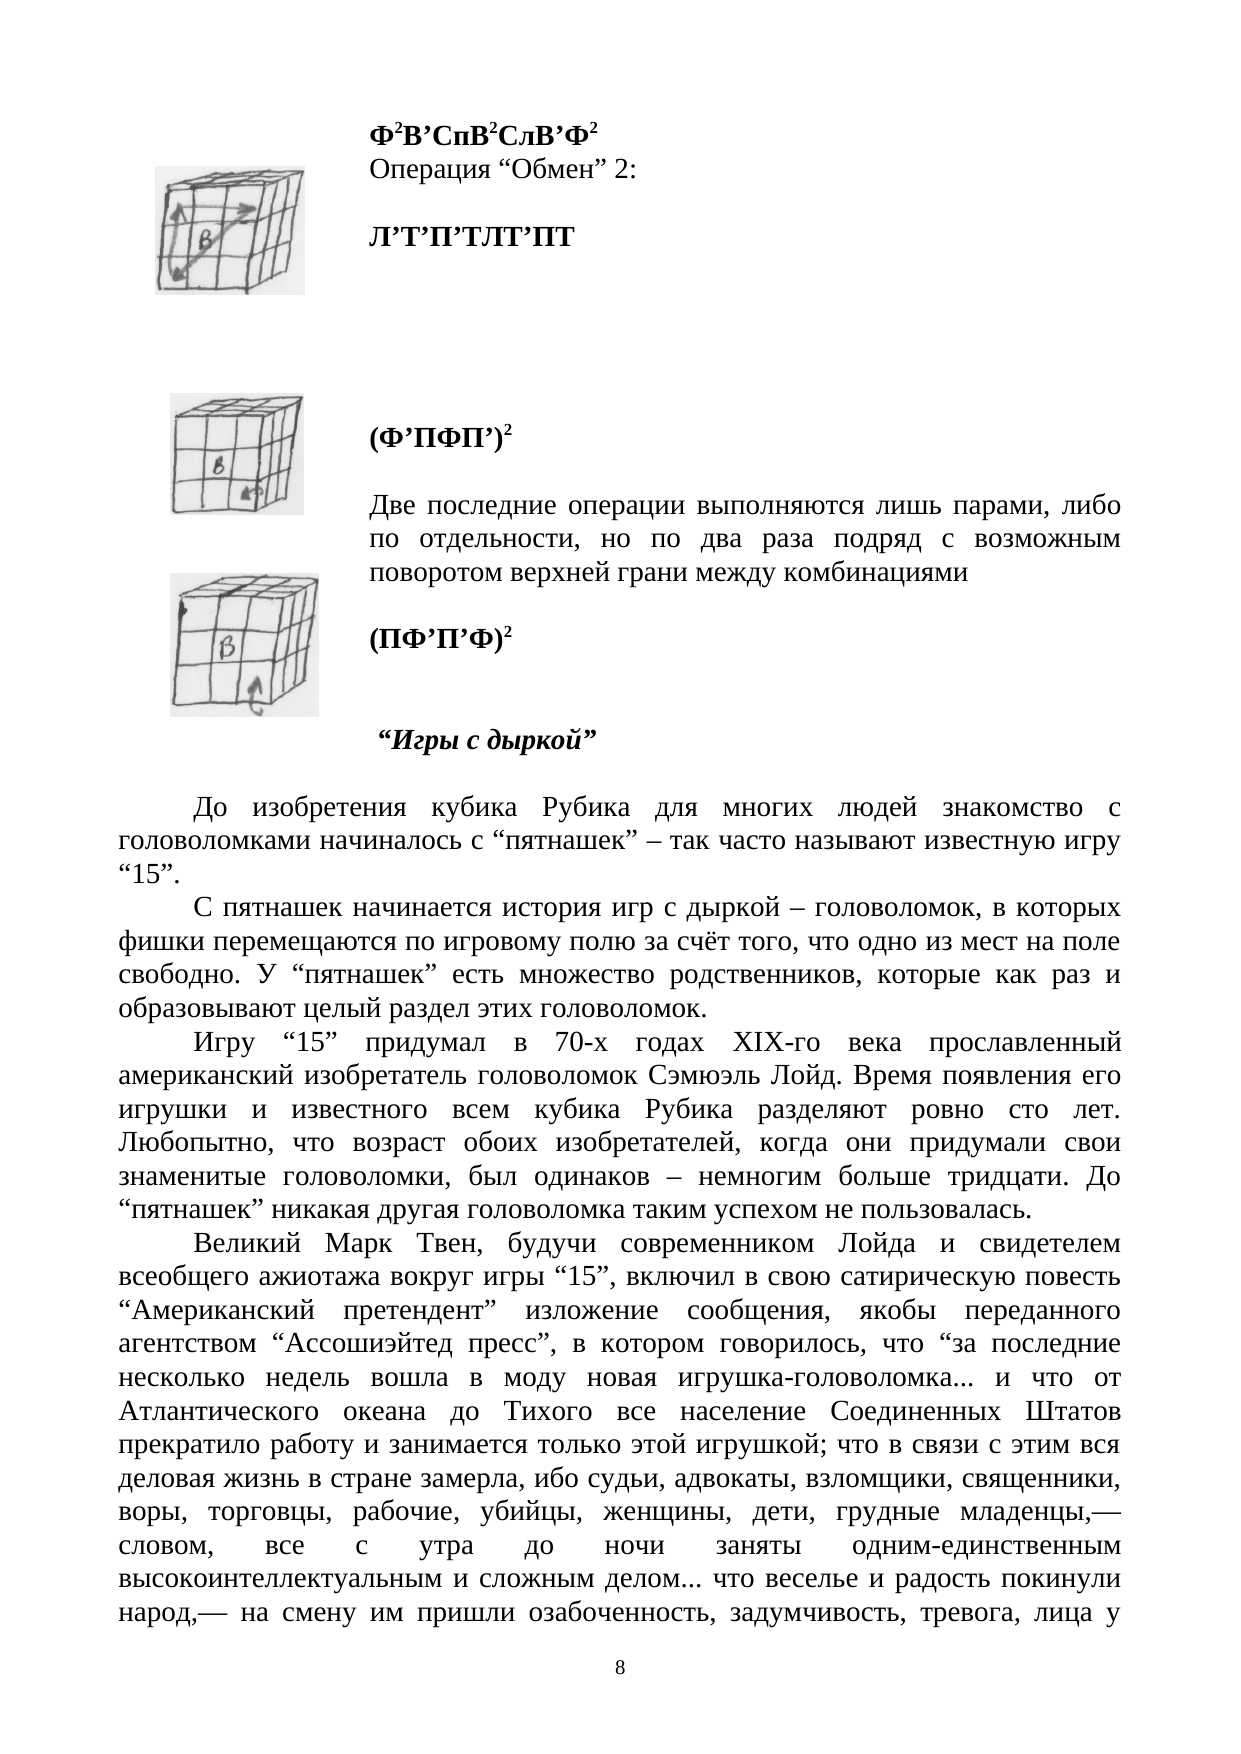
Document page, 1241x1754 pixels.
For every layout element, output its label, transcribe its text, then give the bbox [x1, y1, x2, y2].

text “Игры с дыркой” [369, 722, 1122, 755]
text Ф2В’СпВ2СлВ’Ф2 [369, 118, 1122, 152]
text Л’Т’П’ТЛТ’ПТ [369, 219, 1122, 252]
picture [155, 166, 305, 295]
text Игру “15” придумал в 70-х годах XIX-го века прославленный американский изобретатель головоломок Сэмюэль Лойд. Время появления его игрушки и известного всем кубика Рубика разделяют ровно сто лет. Любопытно, что возраст обоих изобретателей, когда они придумали свои знаменитые головоломки, был одинаков – немногим больше тридцати. До “пятнашек” никакая другая головоломка таким успехом не пользовалась. [118, 1024, 1122, 1225]
text Операция “Обмен” 2: [369, 152, 1122, 185]
text До изобретения кубика Рубика для многих людей знакомство с головоломками начиналось с “пятнашек” – так часто называют известную игру “15”. [118, 789, 1122, 889]
text (ПФ’П’Ф)2 [369, 621, 1122, 655]
picture [170, 393, 304, 515]
text (Ф’ПФП’)2 [369, 420, 1122, 453]
picture [170, 573, 319, 717]
text С пятнашек начинается история игр с дыркой – головоломок, в которых фишки перемещаются по игровому полю за счёт того, что одно из мест на поле свободно. У “пятнашек” есть множество родственников, которые как раз и образовывают целый раздел этих головоломок. [118, 889, 1122, 1024]
text Две последние операции выполняются лишь парами, либо по отдельности, но по два раза подряд с возможным поворотом верхней грани между комбинациями [369, 487, 1122, 588]
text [118, 1225, 1122, 1627]
